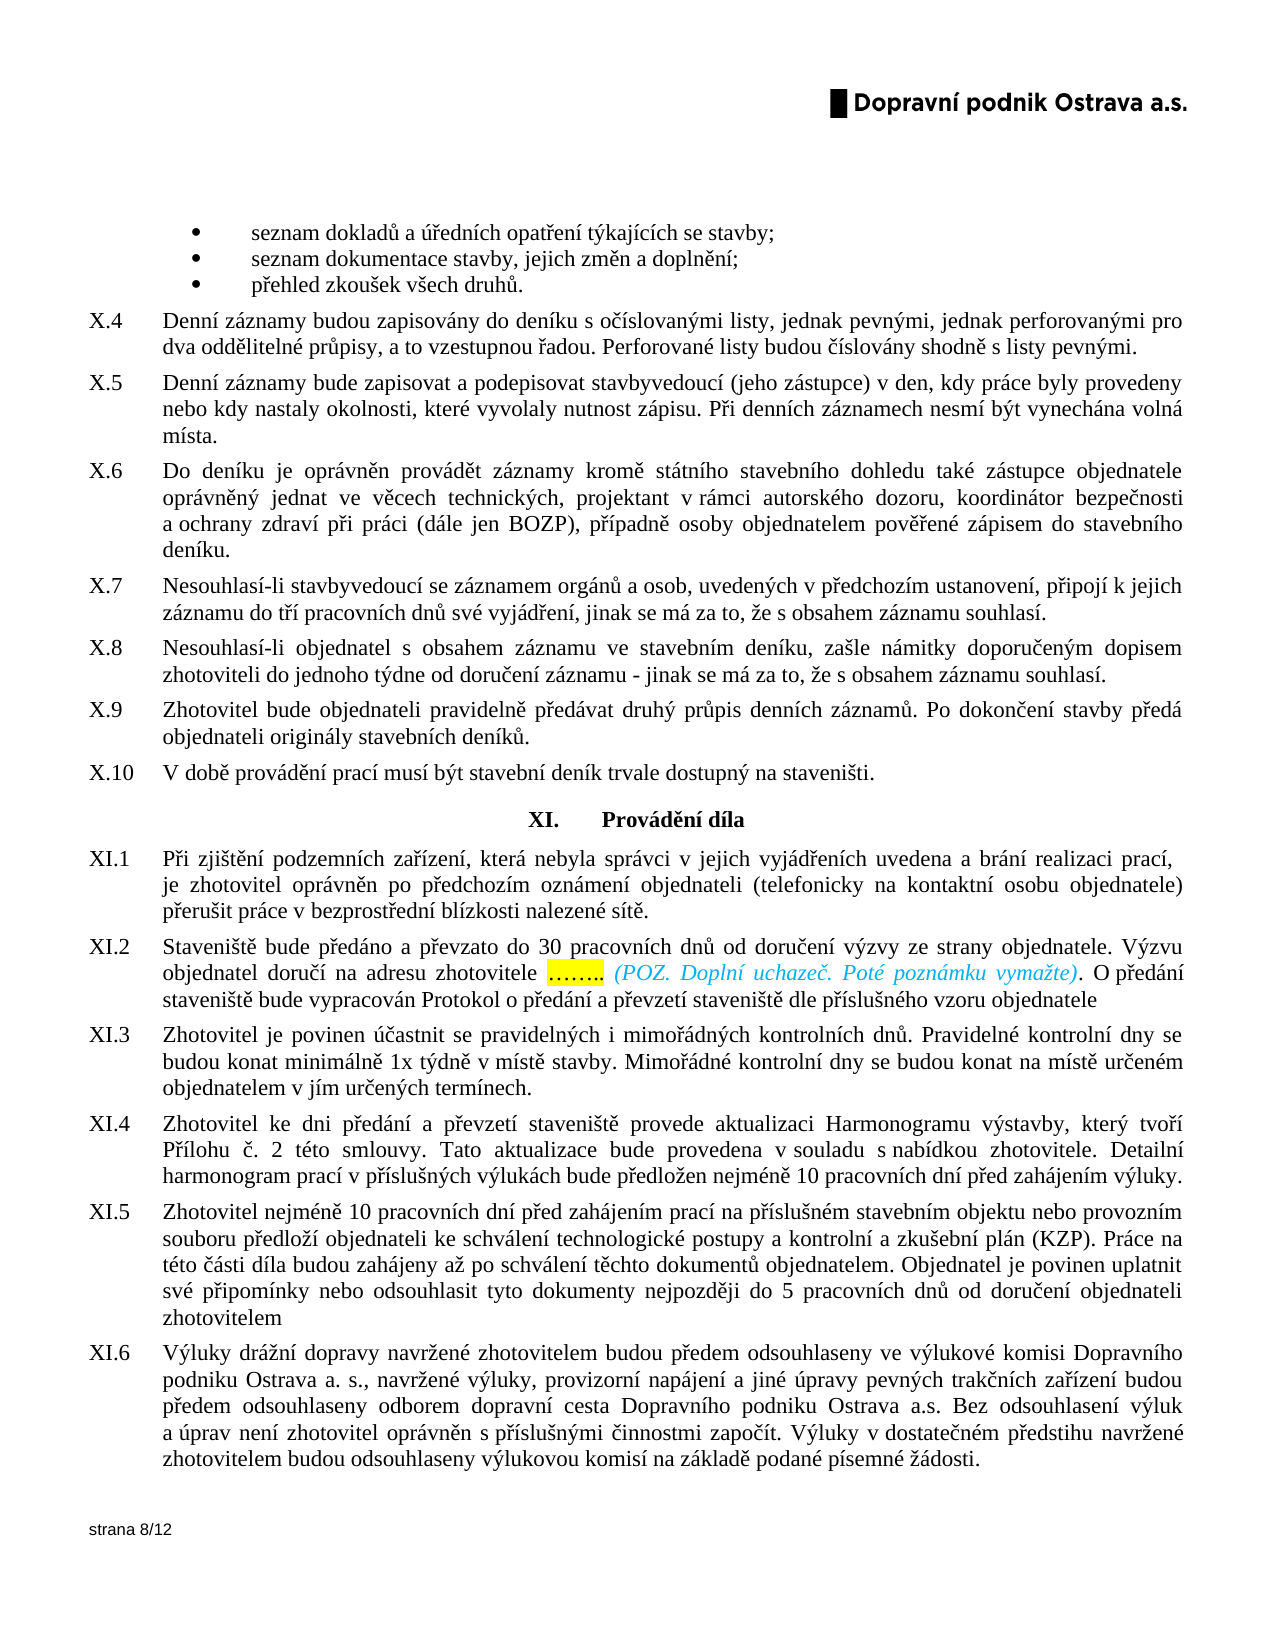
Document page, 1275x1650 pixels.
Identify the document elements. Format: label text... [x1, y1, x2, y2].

list Nesouhlasí-li stavbyvedoucí se záznamem orgánů a osob, uvedených v předchozím ustanovení, připojí k jejich záznamu do tří pracovních dnů své vyjádření, jinak se má za to, že s obsahem záznamu souhlasí. [89, 572, 1184, 625]
list Denní záznamy budou zapisovány do deníku s očíslovanými listy, jednak pevnými, jednak perforovanými pro dva oddělitelné průpisy, a to vzestupnou řadou. Perforované listy budou číslovány shodně s listy pevnými. [89, 307, 1184, 360]
list Zhotovitel je povinen účastnit se pravidelných i mimořádných kontrolních dnů. Pravidelné kontrolní dny se budou konat minimálně 1x týdně v místě stavby. Mimořádné kontrolní dny se budou konat na místě určeném objednatelem v jím určených termínech. [89, 1021, 1184, 1101]
list Při zjištění podzemních zařízení, která nebyla správci v jejich vyjádřeních uvedena a brání realizaci prací, je zhotovitel oprávněn po předchozím oznámení objednateli (telefonicky na kontaktní osobu objednatele) přerušit práce v bezprostřední blízkosti nalezené sítě. [89, 844, 1184, 924]
picture [830, 89, 1187, 118]
list Staveniště bude předáno a převzato do 30 pracovních dnů od doručení výzvy ze strany objednatele. Výzvu objednatel doručí na adresu zhotovitele …….. (POZ. Doplní uchazeč. Poté poznámku vymažte). O předání staveniště bude vypracován Protokol o předání a převzetí staveniště dle příslušného vzoru objednatele [89, 933, 1184, 1012]
list Do deníku je oprávněn provádět záznamy kromě státního stavebního dohledu také zástupce objednatele oprávněný jednat ve věcech technických, projektant v rámci autorského dozoru, koordinátor bezpečnosti a ochrany zdraví při práci (dále jen BOZP), případně osoby objednatelem pověřené zápisem do stavebního deníku. [89, 457, 1184, 563]
list Výluky drážní dopravy navržené zhotovitelem budou předem odsouhlaseny ve výlukové komisi Dopravního podniku Ostrava a. s., navržené výluky, provizorní napájení a jiné úpravy pevných trakčních zařízení budou předem odsouhlaseny odborem dopravní cesta Dopravního podniku Ostrava a.s. Bez odsouhlasení výluk a úprav není zhotovitel oprávněn s příslušnými činnostmi započít. Výluky v dostatečném předstihu navržené zhotovitelem budou odsouhlaseny výlukovou komisí na základě podané písemné žádosti. [89, 1339, 1184, 1471]
text seznam dokladů a úředních opatření týkajících se stavby; [192, 218, 1186, 245]
list Zhotovitel nejméně 10 pracovních dní před zahájením prací na příslušném stavebním objektu nebo provozním souboru předloží objednateli ke schválení technologické postupy a kontrolní a zkušební plán (KZP). Práce na této části díla budou zahájeny až po schválení těchto dokumentů objednatelem. Objednatel je povinen uplatnit své připomínky nebo odsouhlasit tyto dokumenty nejpozději do 5 pracovních dnů od doručení objednateli zhotovitelem [89, 1198, 1184, 1330]
list Zhotovitel ke dni předání a převzetí staveniště provede aktualizaci Harmonogramu výstavby, který tvoří Přílohu č. 2 této smlouvy. Tato aktualizace bude provedena v souladu s nabídkou zhotovitele. Detailní harmonogram prací v příslušných výlukách bude předložen nejméně 10 pracovních dní před zahájením výluky. [89, 1110, 1184, 1189]
subtitle Provádění díla [89, 806, 1184, 832]
text přehled zkoušek všech druhů. [192, 271, 1186, 298]
text seznam dokumentace stavby, jejich změn a doplnění; [192, 245, 1186, 271]
list Zhotovitel bude objednateli pravidelně předávat druhý průpis denních záznamů. Po dokončení stavby předá objednateli originály stavebních deníků. [89, 696, 1184, 749]
list Nesouhlasí-li objednatel s obsahem záznamu ve stavebním deníku, zašle námitky doporučeným dopisem zhotoviteli do jednoho týdne od doručení záznamu - jinak se má za to, že s obsahem záznamu souhlasí. [89, 634, 1184, 687]
list V době provádění prací musí být stavební deník trvale dostupný na staveništi. [89, 758, 1184, 785]
list Denní záznamy bude zapisovat a podepisovat stavbyvedoucí (jeho zástupce) v den, kdy práce byly provedeny nebo kdy nastaly okolnosti, které vyvolaly nutnost zápisu. Při denních záznamech nesmí být vynechána volná místa. [89, 369, 1184, 448]
